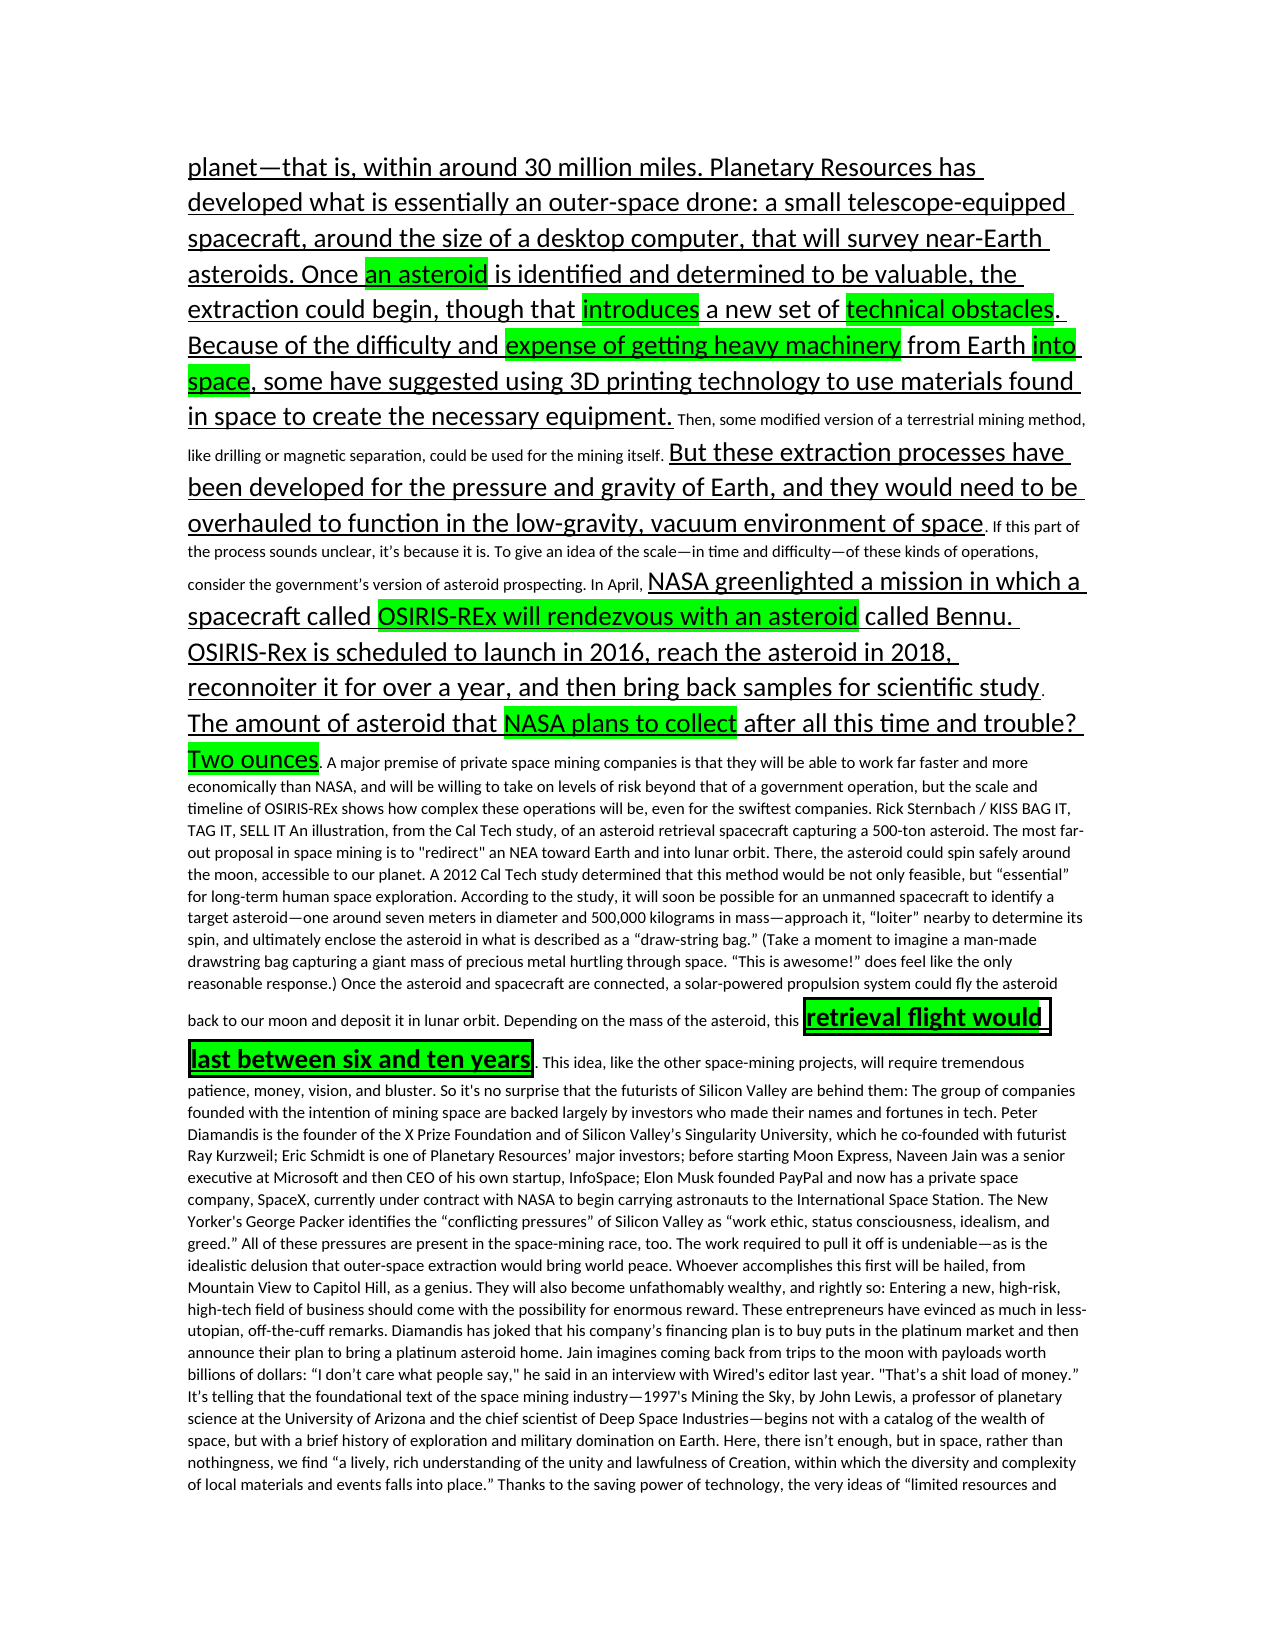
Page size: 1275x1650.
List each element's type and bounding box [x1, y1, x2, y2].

text [187, 150, 1087, 1494]
